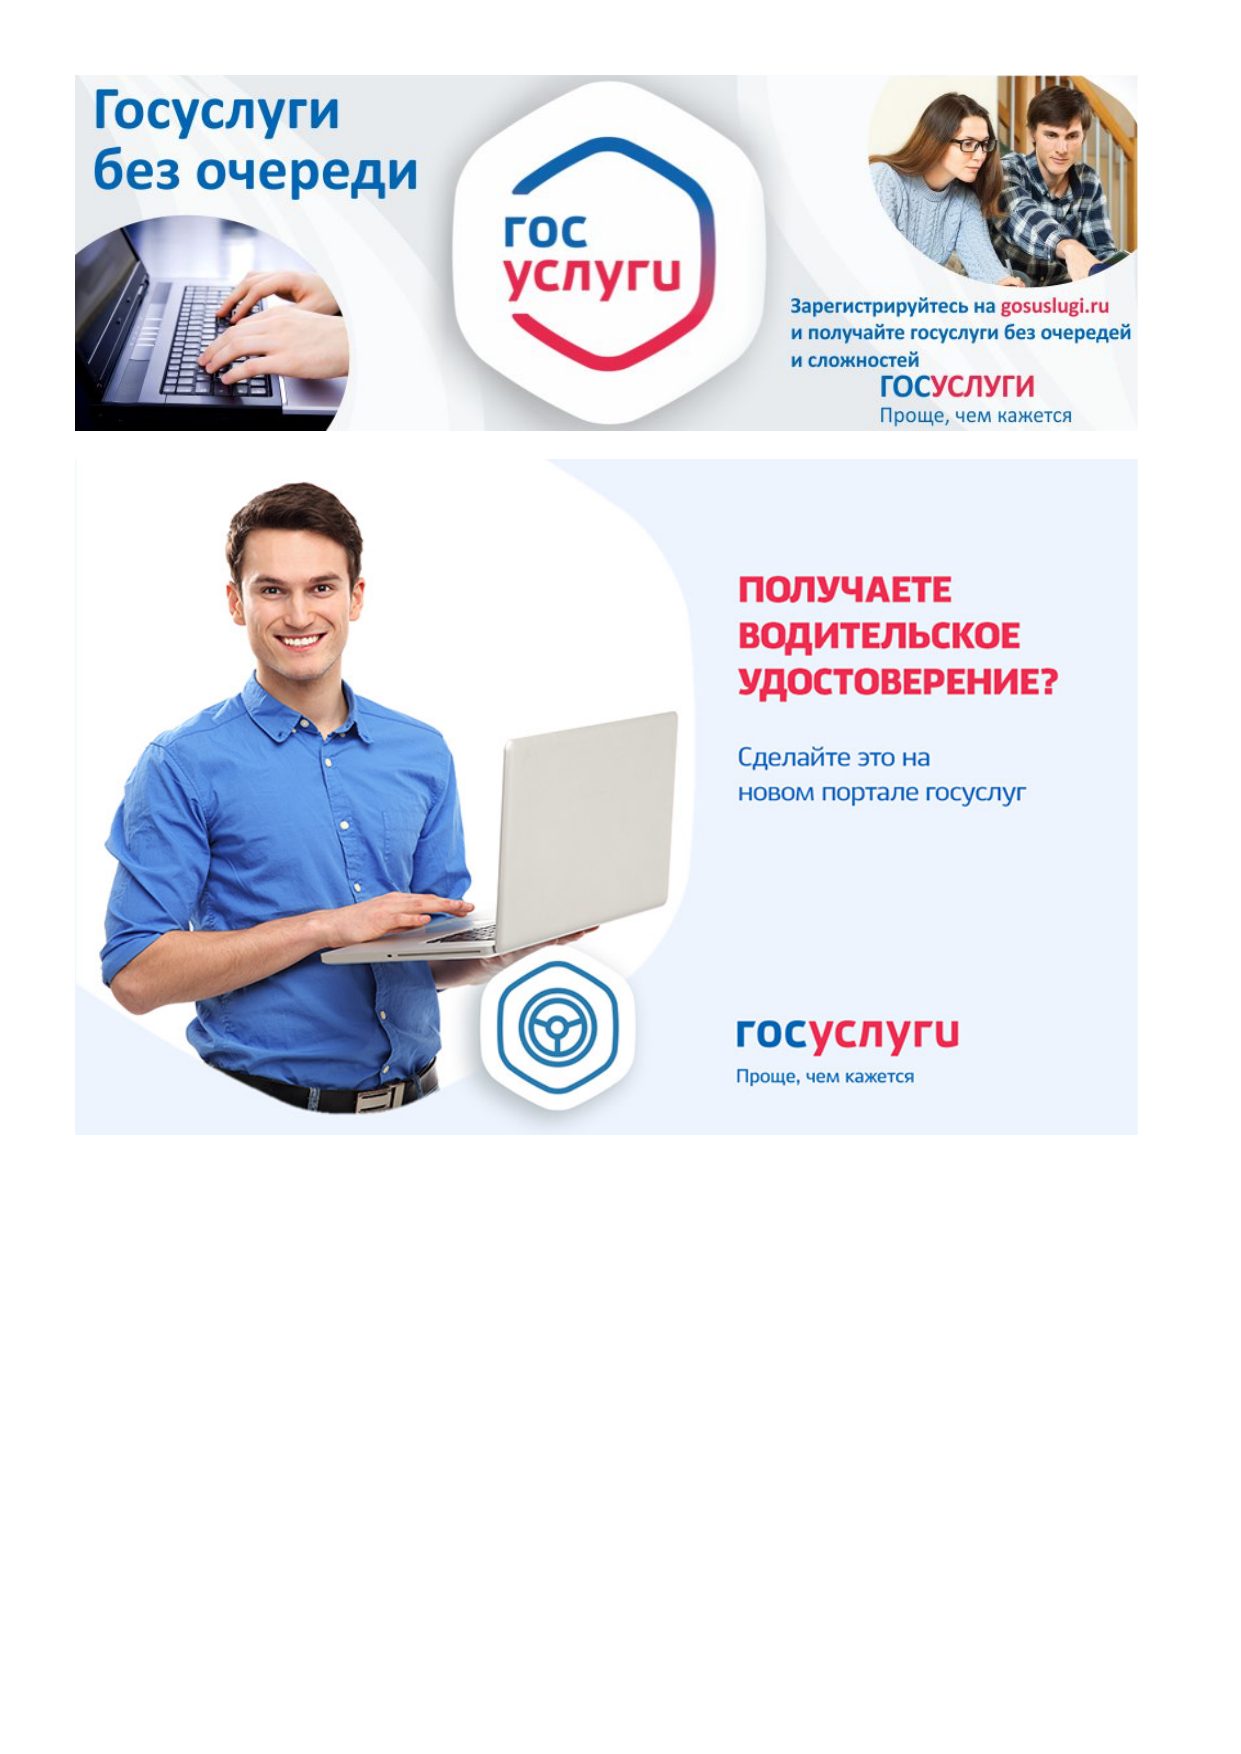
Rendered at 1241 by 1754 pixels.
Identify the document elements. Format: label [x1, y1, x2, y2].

picture [75, 459, 1138, 1135]
picture [75, 75, 1138, 431]
